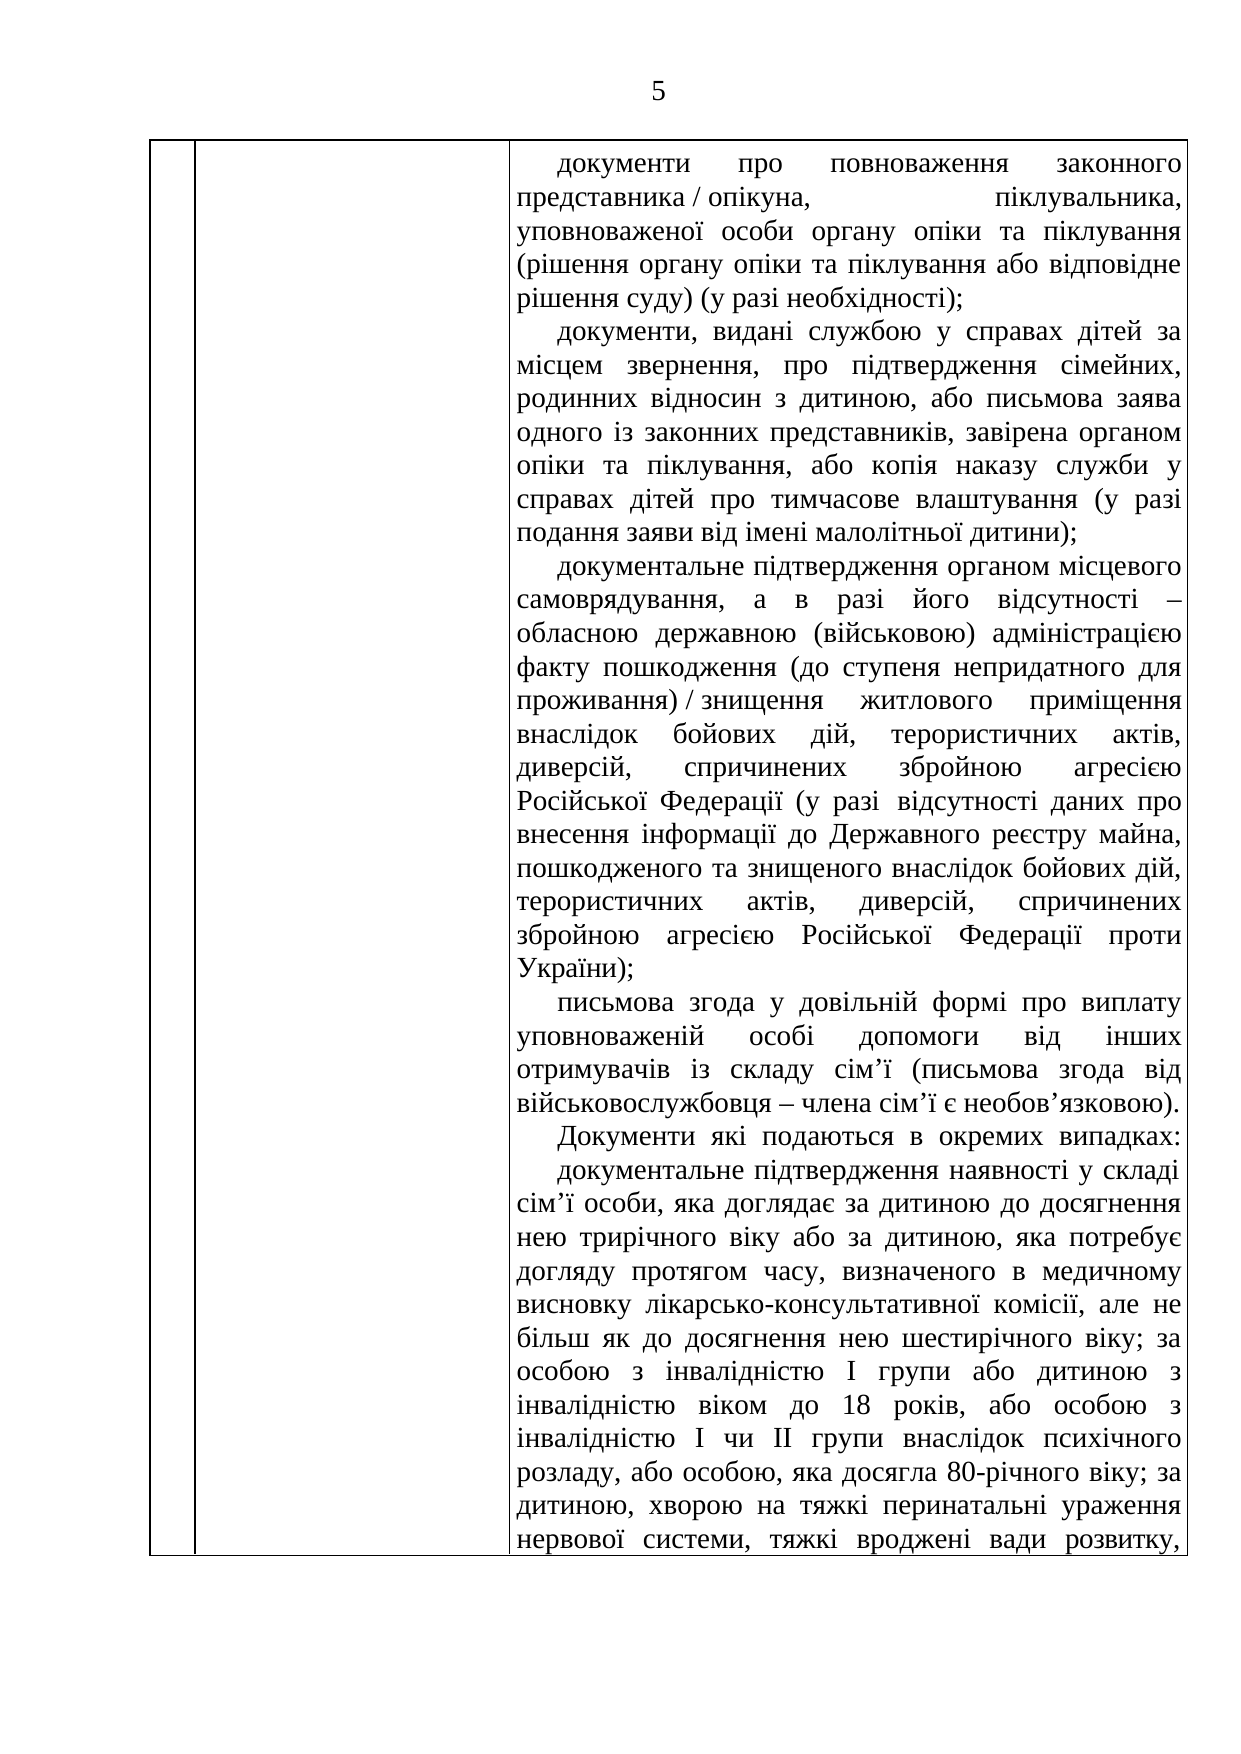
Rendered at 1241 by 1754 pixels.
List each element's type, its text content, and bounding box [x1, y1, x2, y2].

table_header [151, 141, 194, 1554]
table_header [196, 141, 509, 1554]
table_header документи про повноваження законного представника / опікуна, піклувальника, уповноваженої особи органу опіки та піклування (рішення органу опіки та піклування або відповідне рішення суду) (у разі необхідності); документи, видані службою у справах дітей за місцем звернення, про підтвердження сімейних, родинних відносин з дитиною, або письмова заява одного із законних представників, завірена органом опіки та піклування, або копія наказу служби у справах дітей про тимчасове влаштування (у разі подання заяви від імені малолітньої дитини); документальне підтвердження органом місцевого самоврядування, а в разі його відсутності – обласною державною (військовою) адміністрацією факту пошкодження (до ступеня непридатного для проживання) / знищення житлового приміщення внаслідок бойових дій, терористичних актів, диверсій, спричинених збройною агресією Російської Федерації (у разі відсутності даних про внесення інформації до Державного реєстру майна, пошкодженого та знищеного внаслідок бойових дій, терористичних актів, диверсій, спричинених збройною агресією Російської Федерації проти України); письмова згода у довільній формі про виплату уповноваженій особі допомоги від інших отримувачів із складу сім’ї (письмова згода від військовослужбовця – члена сім’ї є необов’язковою). Документи які подаються в окремих випадках: документальне підтвердження наявності у складі сім’ї особи, яка доглядає за дитиною до досягнення нею трирічного віку або за дитиною, яка потребує догляду протягом часу, визначеного в медичному висновку лікарсько-консультативної комісії, але не більш як до досягнення нею шестирічного віку; за особою з інвалідністю I групи або дитиною з інвалідністю віком до 18 років, або особою з інвалідністю I чи II групи внаслідок психічного розладу, або особою, яка досягла 80-річного віку; за дитиною, хворою на тяжкі перинатальні ураження нервової системи, тяжкі вроджені вади розвитку, [510, 141, 1187, 1554]
